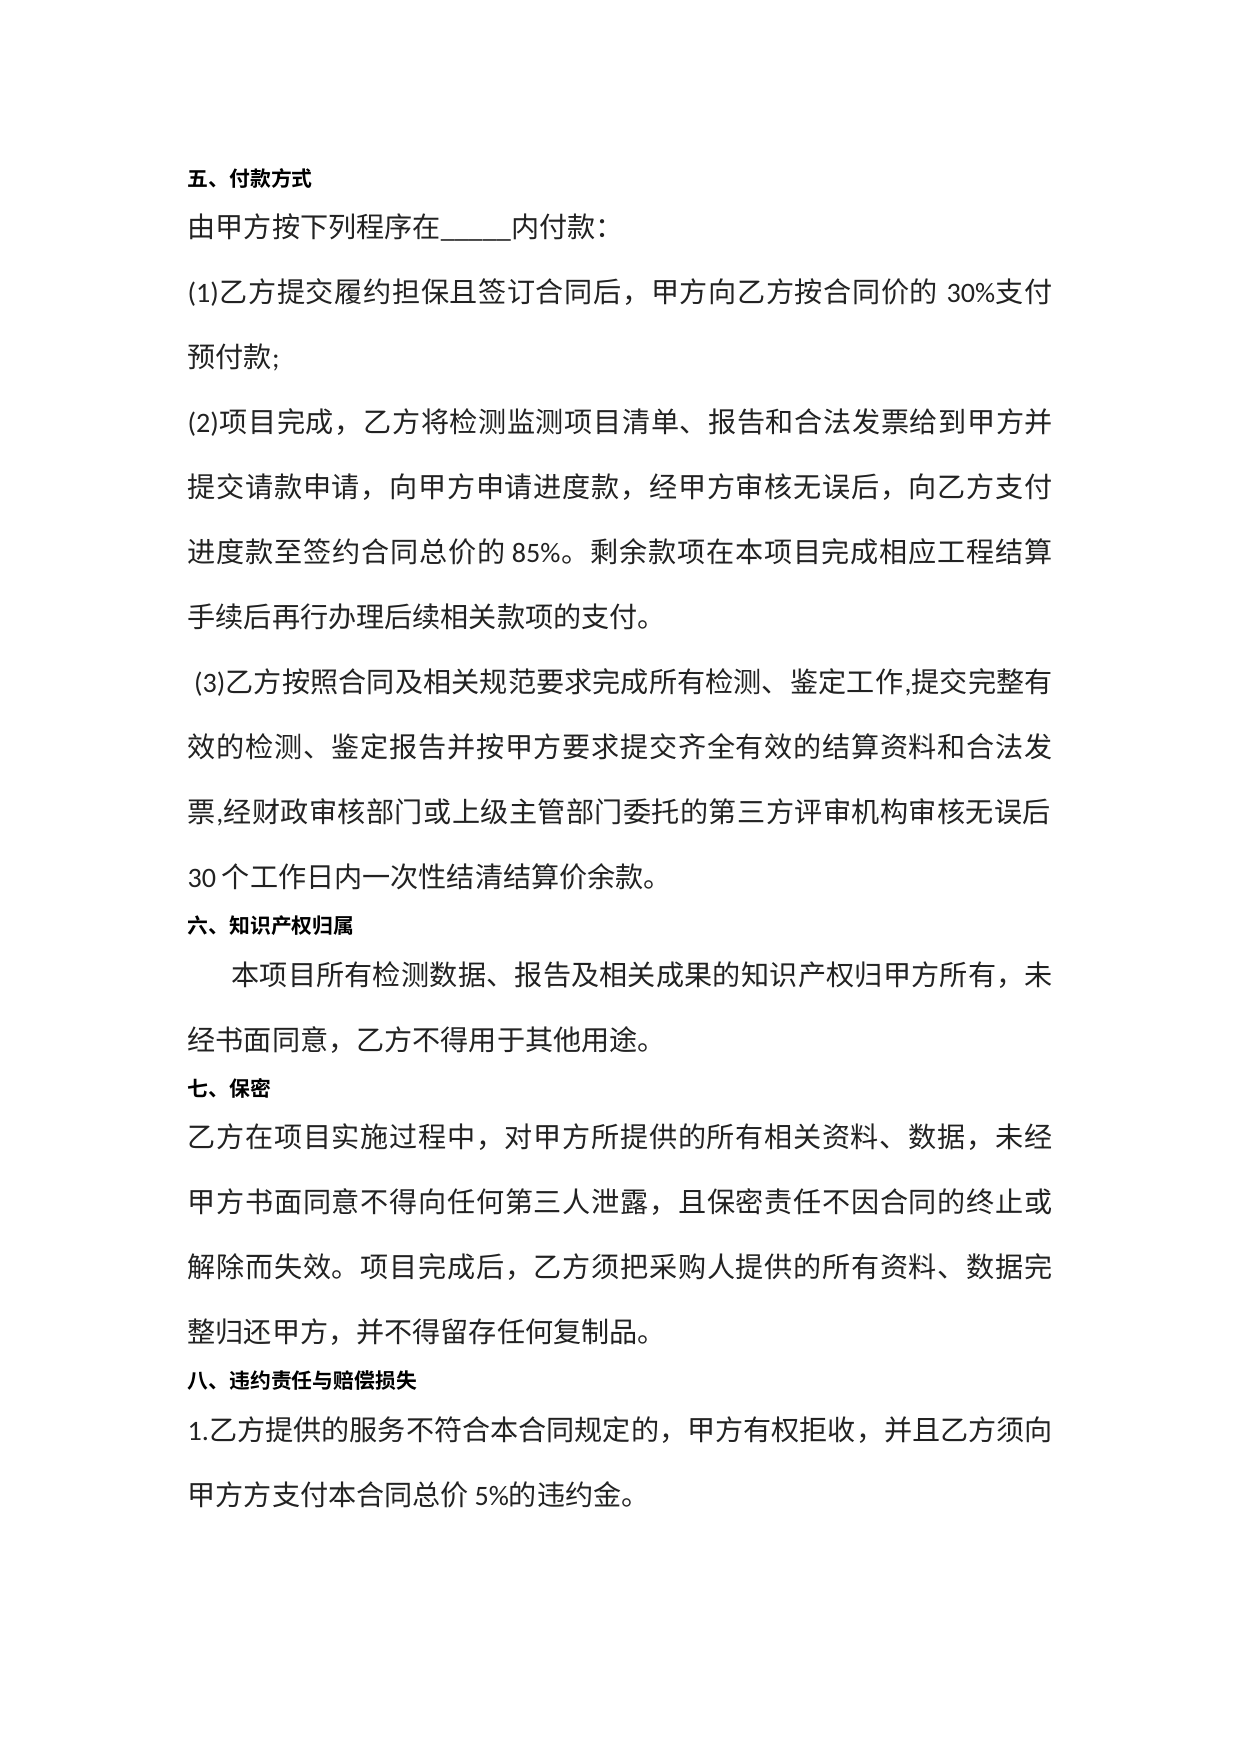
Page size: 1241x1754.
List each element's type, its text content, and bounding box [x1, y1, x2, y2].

text 六、知识产权归属 [187, 909, 1053, 942]
text (2)项目完成，乙方将检测监测项目清单、报告和合法发票给到甲方并提交请款申请，向甲方申请进度款，经甲方审核无误后，向乙方支付进度款至签约合同总价的85%。剩余款项在本项目完成相应工程结算手续后再行办理后续相关款项的支付。 [187, 389, 1053, 649]
text 由甲方按下列程序在_____内付款： [187, 194, 1053, 259]
text 五、付款方式 [187, 162, 1053, 194]
text 本项目所有检测数据、报告及相关成果的知识产权归甲方所有，未经书面同意，乙方不得用于其他用途。 [187, 942, 1053, 1072]
text (1)乙方提交履约担保且签订合同后，甲方向乙方按合同价的30%支付预付款; [187, 259, 1053, 389]
text 1.乙方提供的服务不符合本合同规定的，甲方有权拒收，并且乙方须向甲方方支付本合同总价5%的违约金。 [187, 1397, 1053, 1527]
text 八、违约责任与赔偿损失 [187, 1364, 1053, 1397]
text (3)乙方按照合同及相关规范要求完成所有检测、鉴定工作,提交完整有效的检测、鉴定报告并按甲方要求提交齐全有效的结算资料和合法发票,经财政审核部门或上级主管部门委托的第三方评审机构审核无误后 30个工作日内一次性结清结算价余款。 [187, 649, 1053, 909]
text 七、保密 [187, 1072, 1053, 1104]
text 乙方在项目实施过程中，对甲方所提供的所有相关资料、数据，未经甲方书面同意不得向任何第三人泄露，且保密责任不因合同的终止或解除而失效。项目完成后，乙方须把采购人提供的所有资料、数据完整归还甲方，并不得留存任何复制品。 [187, 1104, 1053, 1364]
